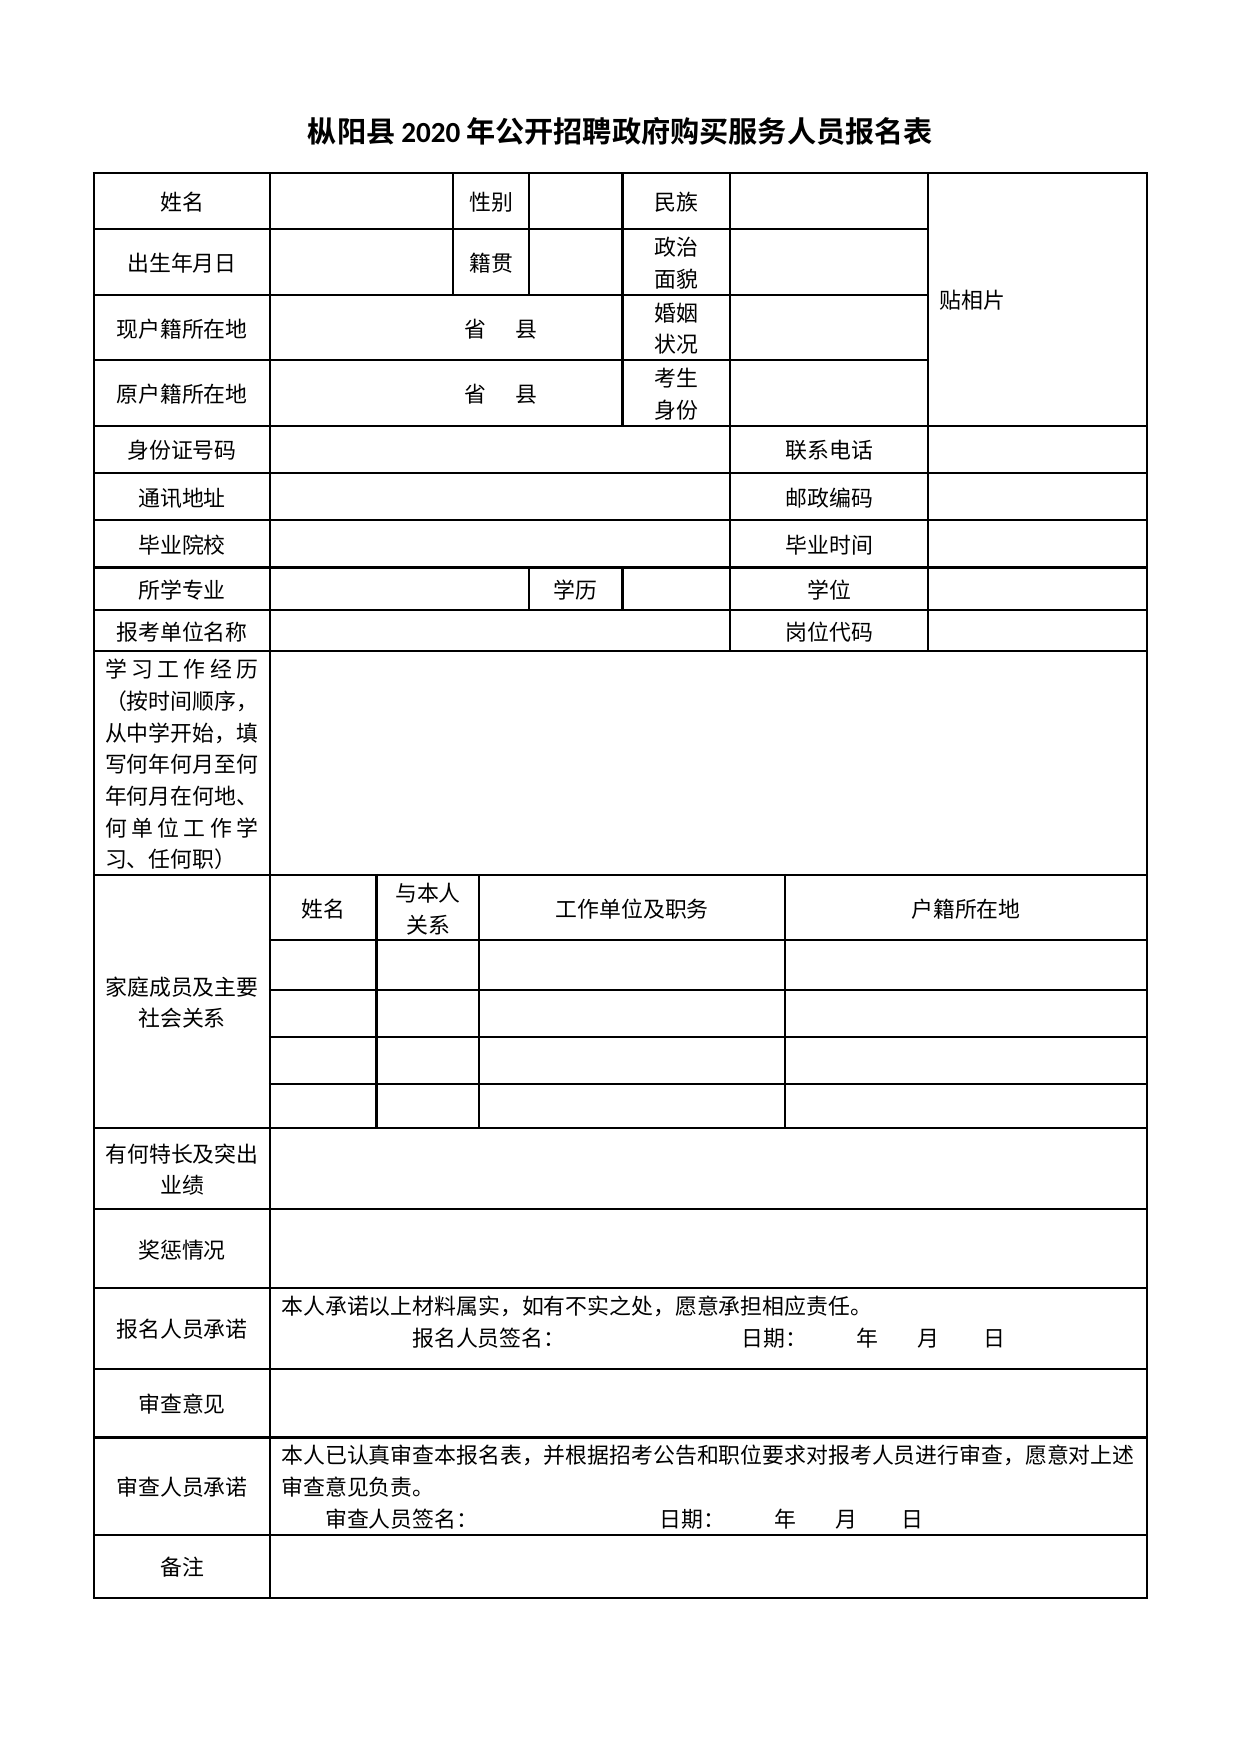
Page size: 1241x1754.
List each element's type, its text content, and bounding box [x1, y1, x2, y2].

table_cell 学历 [530, 569, 621, 609]
table_cell [271, 427, 729, 472]
table_cell 学习工作经历（按时间顺序，从中学开始，填写何年何月至何年何月在何地、何单位工作学习、任何职） [95, 652, 269, 874]
table_cell 考生 身份 [624, 361, 729, 424]
table_cell [480, 991, 784, 1036]
table_cell [786, 991, 1146, 1036]
table_cell 审查人员承诺 [95, 1439, 269, 1533]
table_cell 省 县 [271, 296, 621, 359]
table_cell 毕业院校 [95, 521, 269, 566]
table_cell [480, 1038, 784, 1083]
table_cell [271, 1210, 1146, 1287]
table_cell 毕业时间 [731, 521, 927, 566]
table_cell 联系电话 [731, 427, 927, 472]
table_cell [731, 361, 927, 424]
table_cell [378, 941, 478, 989]
table_cell 所学专业 [95, 569, 269, 609]
table_cell [271, 991, 375, 1036]
table_cell [731, 230, 927, 294]
table_cell 本人已认真审查本报名表，并根据招考公告和职位要求对报考人员进行审查，愿意对上述审查意见负责。 审查人员签名： 日期： 年 月 日 [271, 1439, 1146, 1533]
table_cell 省 县 [271, 361, 621, 424]
table_cell [378, 991, 478, 1036]
table_cell [271, 521, 729, 566]
table_cell 出生年月日 [95, 230, 269, 294]
table_cell [786, 941, 1146, 989]
table_cell [271, 230, 452, 294]
table_cell 户籍所在地 [786, 876, 1146, 939]
table_cell [480, 941, 784, 989]
table_cell [271, 1129, 1146, 1208]
table_cell [271, 941, 375, 989]
table_cell 婚姻 状况 [624, 296, 729, 359]
table_cell [530, 230, 621, 294]
table_cell [271, 1038, 375, 1083]
table_cell 姓名 [271, 876, 375, 939]
table_cell [929, 569, 1146, 609]
table_header 贴相片 [929, 174, 1146, 424]
table_cell 岗位代码 [731, 611, 927, 650]
table_cell 邮政编码 [731, 474, 927, 519]
table_cell [271, 652, 1146, 874]
table_cell 通讯地址 [95, 474, 269, 519]
table_cell [271, 1085, 375, 1127]
table_cell 政治 面貌 [624, 230, 729, 294]
table_cell [378, 1085, 478, 1127]
table_cell 奖惩情况 [95, 1210, 269, 1287]
table_cell [480, 1085, 784, 1127]
table_header [731, 174, 927, 228]
table_cell 工作单位及职务 [480, 876, 784, 939]
table_cell [624, 569, 729, 609]
table_cell [731, 296, 927, 359]
table_cell [929, 427, 1146, 472]
table_cell 报名人员承诺 [95, 1289, 269, 1367]
table_cell 现户籍所在地 [95, 296, 269, 359]
table_cell 家庭成员及主要社会关系 [95, 876, 269, 1127]
table_header [530, 174, 621, 228]
table_cell 原户籍所在地 [95, 361, 269, 424]
table_cell 学位 [731, 569, 927, 609]
table_cell 身份证号码 [95, 427, 269, 472]
table_header 性别 [454, 174, 528, 228]
table_cell 备注 [95, 1536, 269, 1597]
table_header 姓名 [95, 174, 269, 228]
table_cell [271, 569, 528, 609]
table_cell [271, 611, 729, 650]
table_cell 报考单位名称 [95, 611, 269, 650]
table_cell 本人承诺以上材料属实，如有不实之处，愿意承担相应责任。 报名人员签名： 日期： 年 月 日 [271, 1289, 1146, 1367]
table_cell [378, 1038, 478, 1083]
table_cell [929, 611, 1146, 650]
table_cell [271, 1536, 1146, 1597]
table_cell [929, 521, 1146, 566]
text 枞阳县2020年公开招聘政府购买服务人员报名表 [88, 97, 1152, 162]
table_cell [929, 474, 1146, 519]
table_cell [271, 474, 729, 519]
table_header 民族 [624, 174, 729, 228]
table_cell 有何特长及突出业绩 [95, 1129, 269, 1208]
table_cell 籍贯 [454, 230, 528, 294]
table_cell 审查意见 [95, 1370, 269, 1436]
table_cell 与本人关系 [378, 876, 478, 939]
table_header [271, 174, 452, 228]
table_cell [786, 1085, 1146, 1127]
table_cell [786, 1038, 1146, 1083]
table_cell [271, 1370, 1146, 1436]
